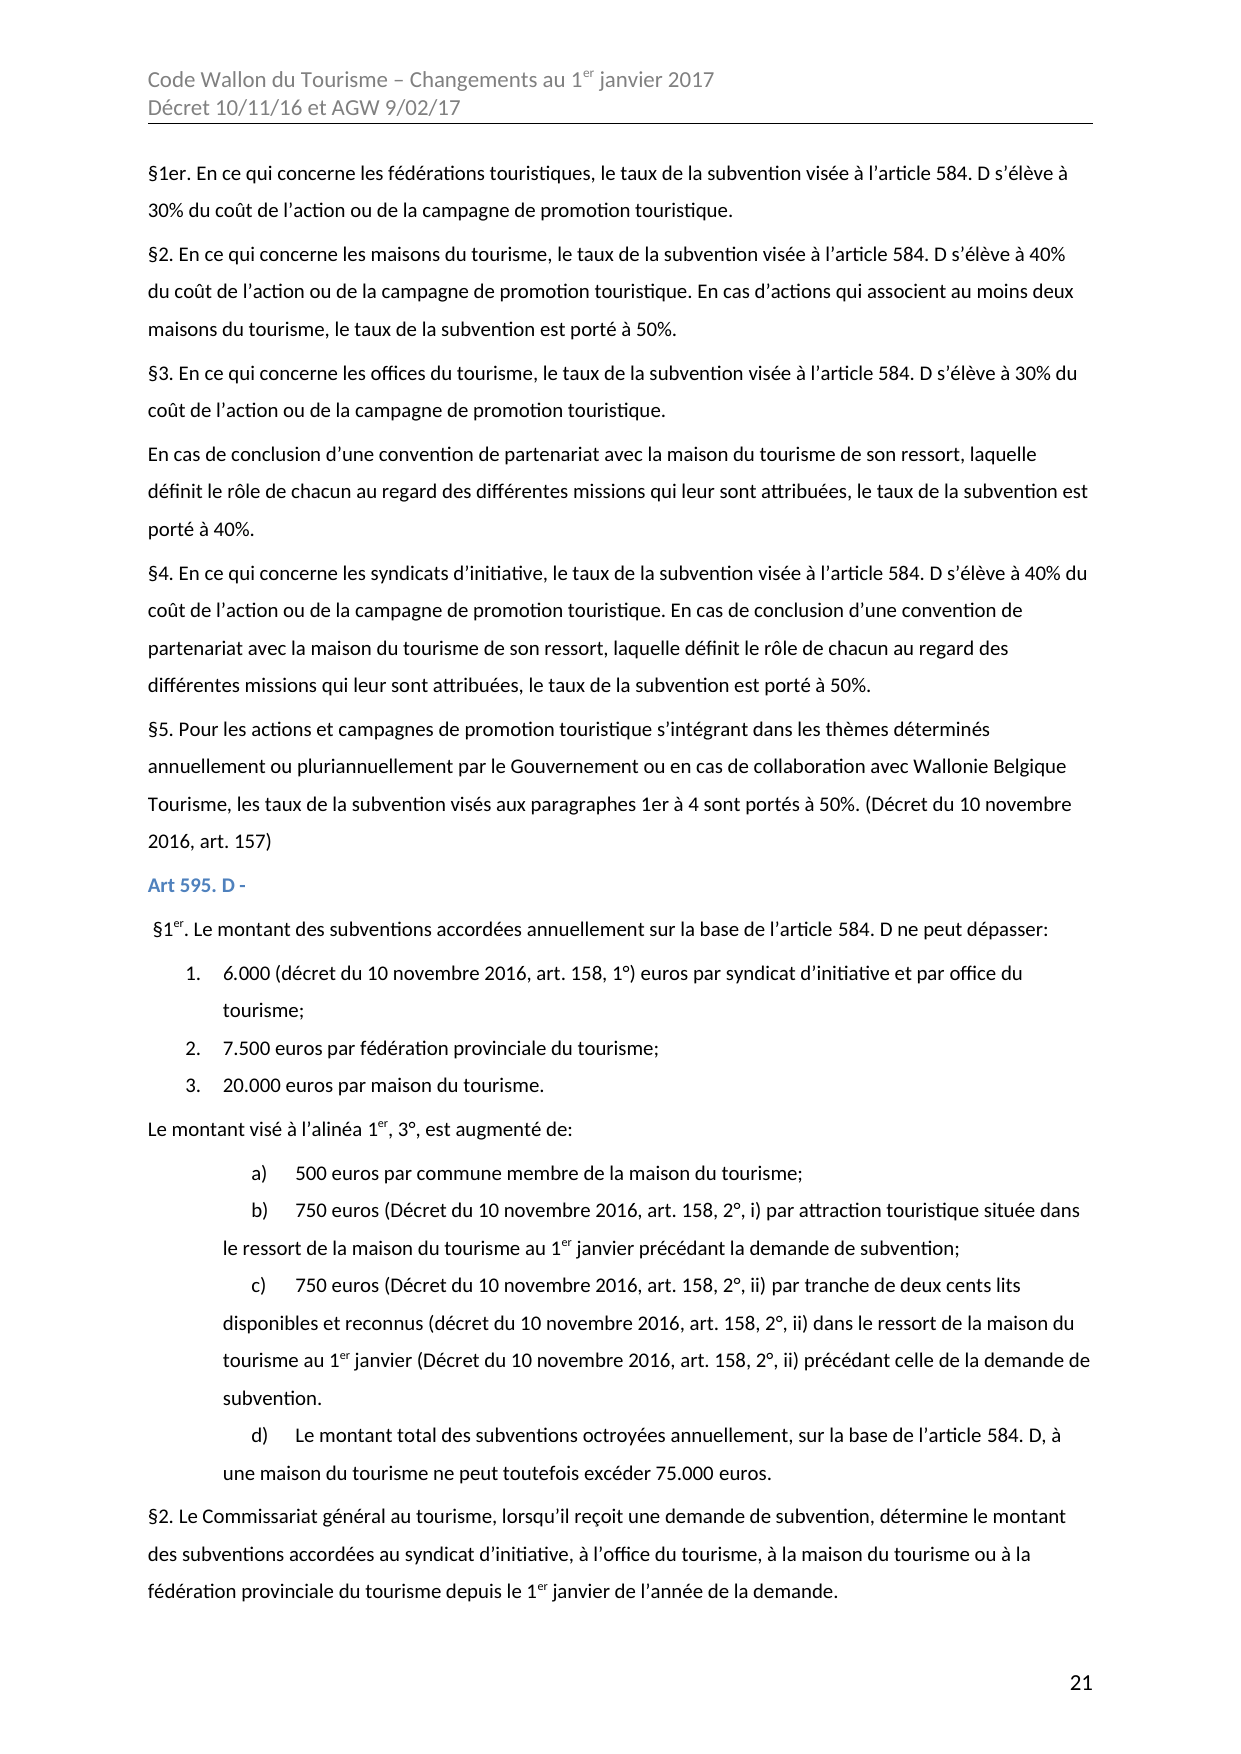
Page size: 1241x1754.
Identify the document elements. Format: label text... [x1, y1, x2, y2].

list 20.000 euros par maison du tourisme. [185, 1060, 1093, 1098]
text Art 595. D - [148, 860, 1093, 898]
list Le montant total des subventions octroyées annuellement, sur la base de l’article 584. D, à une maison du tourisme ne peut toutefois excéder 75.000 euros. [223, 1410, 1093, 1485]
text §5. Pour les actions et campagnes de promotion touristique s’intégrant dans les thèmes déterminés annuellement ou pluriannuellement par le Gouvernement ou en cas de collaboration avec Wallonie Belgique Tourisme, les taux de la subvention visés aux paragraphes 1er à 4 sont portés à 50%. (Décret du 10 novembre 2016, art. 157) [148, 704, 1093, 854]
list 750 euros (Décret du 10 novembre 2016, art. 158, 2°, ii) par tranche de deux cents lits disponibles et reconnus (décret du 10 novembre 2016, art. 158, 2°, ii) dans le ressort de la maison du tourisme au 1er janvier (Décret du 10 novembre 2016, art. 158, 2°, ii) précédant celle de la demande de subvention. [223, 1260, 1093, 1410]
text §4. En ce qui concerne les syndicats d’initiative, le taux de la subvention visée à l’article 584. D s’élève à 40% du coût de l’action ou de la campagne de promotion touristique. En cas de conclusion d’une convention de partenariat avec la maison du tourisme de son ressort, laquelle définit le rôle de chacun au regard des différentes missions qui leur sont attribuées, le taux de la subvention est porté à 50%. [148, 548, 1093, 698]
text §1er. En ce qui concerne les fédérations touristiques, le taux de la subvention visée à l’article 584. D s’élève à 30% du coût de l’action ou de la campagne de promotion touristique. [148, 148, 1093, 223]
text §3. En ce qui concerne les offices du tourisme, le taux de la subvention visée à l’article 584. D s’élève à 30% du coût de l’action ou de la campagne de promotion touristique. [148, 348, 1093, 423]
list 500 euros par commune membre de la maison du tourisme; [223, 1148, 1093, 1185]
text En cas de conclusion d’une convention de partenariat avec la maison du tourisme de son ressort, laquelle définit le rôle de chacun au regard des différentes missions qui leur sont attribuées, le taux de la subvention est porté à 40%. [148, 429, 1093, 541]
text §2. Le Commissariat général au tourisme, lorsqu’il reçoit une demande de subvention, détermine le montant des subventions accordées au syndicat d’initiative, à l’office du tourisme, à la maison du tourisme ou à la fédération provinciale du tourisme depuis le 1er janvier de l’année de la demande. [148, 1491, 1093, 1604]
text §1er. Le montant des subventions accordées annuellement sur la base de l’article 584. D ne peut dépasser: [148, 904, 1093, 941]
text §2. En ce qui concerne les maisons du tourisme, le taux de la subvention visée à l’article 584. D s’élève à 40% du coût de l’action ou de la campagne de promotion touristique. En cas d’actions qui associent au moins deux maisons du tourisme, le taux de la subvention est porté à 50%. [148, 229, 1093, 341]
list 750 euros (Décret du 10 novembre 2016, art. 158, 2°, i) par attraction touristique située dans le ressort de la maison du tourisme au 1er janvier précédant la demande de subvention; [223, 1185, 1093, 1260]
list 6.000 (décret du 10 novembre 2016, art. 158, 1°) euros par syndicat d’initiative et par office du tourisme; [185, 948, 1093, 1023]
list 7.500 euros par fédération provinciale du tourisme; [185, 1023, 1093, 1060]
text Le montant visé à l’alinéa 1er, 3°, est augmenté de: [148, 1104, 1093, 1141]
